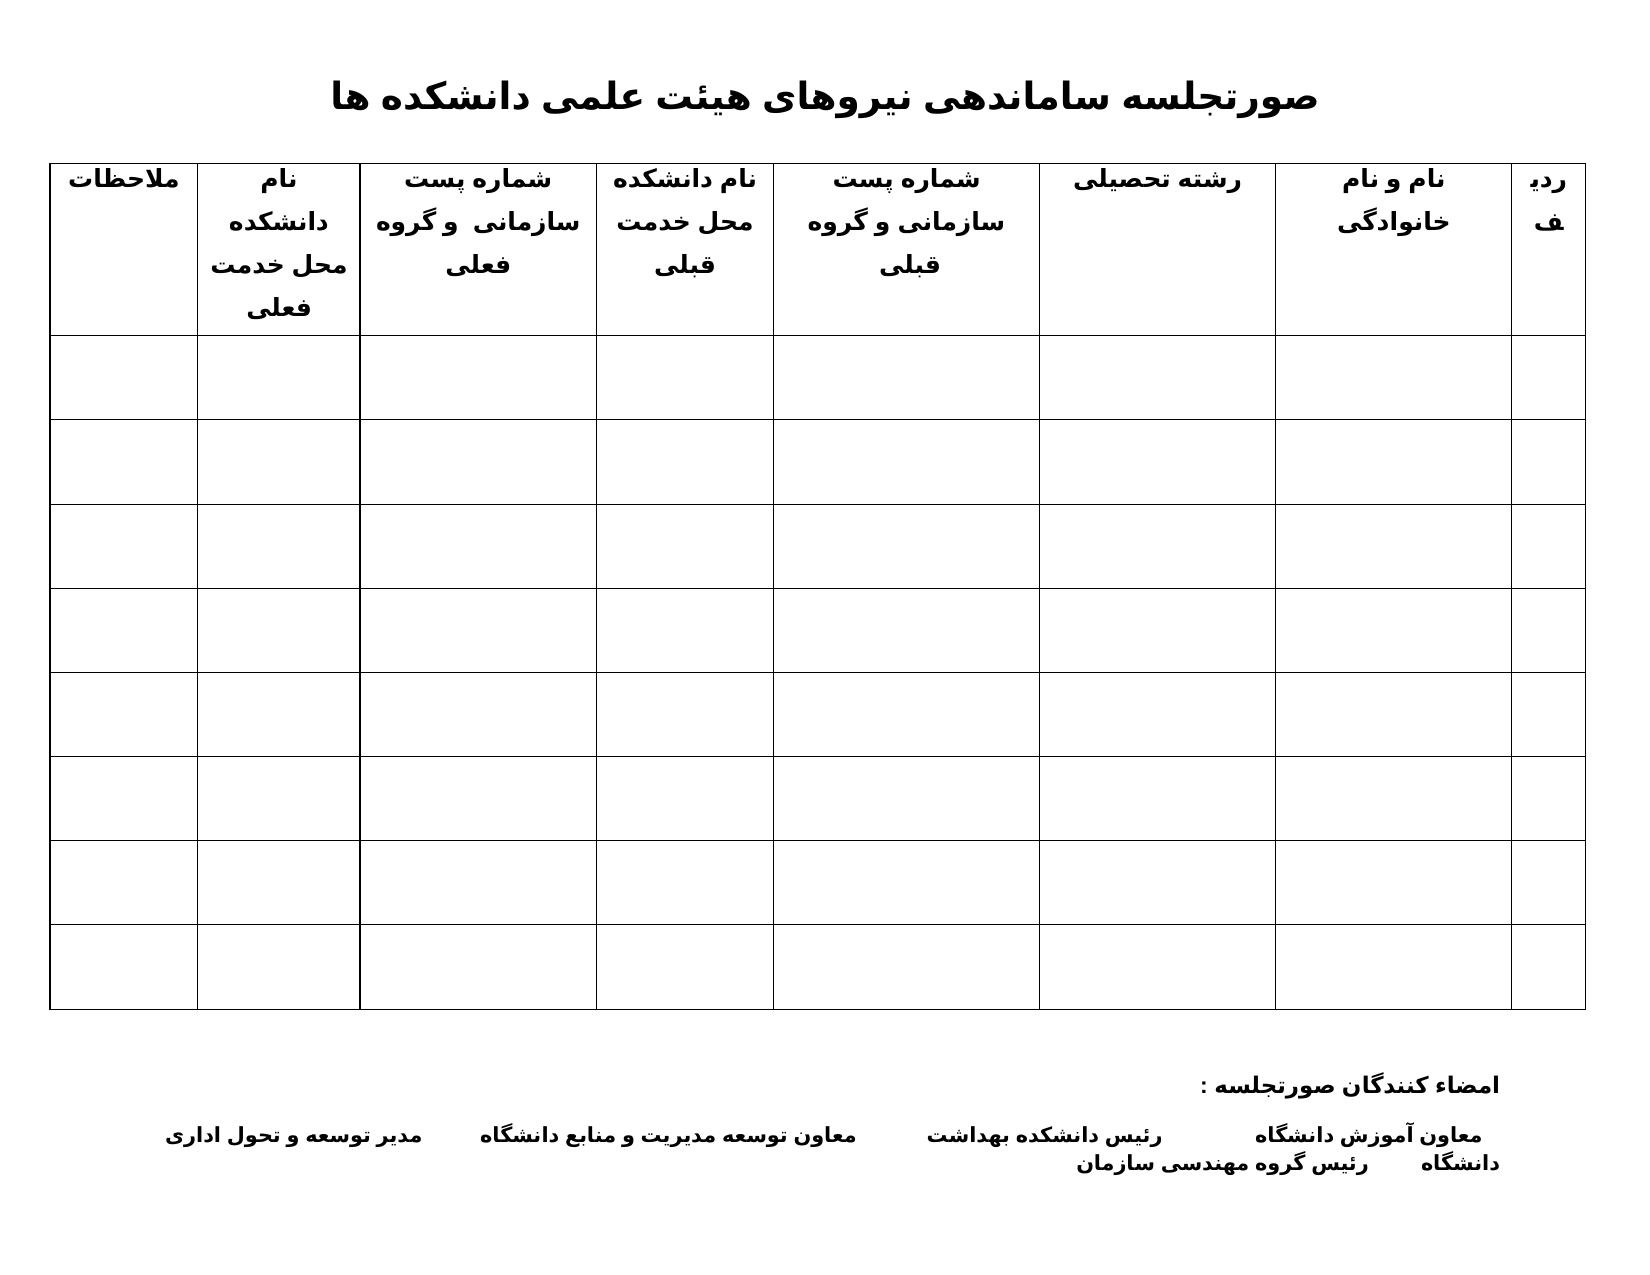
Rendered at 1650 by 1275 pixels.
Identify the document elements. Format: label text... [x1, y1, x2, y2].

table_cell [1512, 841, 1585, 924]
table_header شماره پست سازمانی و گروه فعلی [361, 164, 596, 335]
table_cell [51, 925, 197, 1008]
table_cell [1040, 505, 1275, 588]
table_cell [51, 841, 197, 924]
table_cell [1276, 336, 1511, 419]
table_cell [51, 589, 197, 672]
table_cell [198, 589, 359, 672]
table_cell [1040, 673, 1275, 756]
table_cell [361, 336, 596, 419]
table_cell [1276, 925, 1511, 1008]
table_cell [597, 336, 773, 419]
table_header نام دانشکده محل خدمت فعلی [198, 164, 359, 335]
table_header ملاحظات [51, 164, 197, 335]
table_cell [198, 757, 359, 840]
table_cell [774, 841, 1039, 924]
table_cell [1040, 420, 1275, 503]
table_cell [1276, 505, 1511, 588]
table_cell [1512, 505, 1585, 588]
table_header شماره پست سازمانی و گروه قبلی [774, 164, 1039, 335]
table_header نام و نام خانوادگی [1276, 164, 1511, 335]
table_cell [361, 841, 596, 924]
table_cell [198, 336, 359, 419]
table_cell [361, 925, 596, 1008]
table_cell [597, 925, 773, 1008]
table_cell [198, 841, 359, 924]
table_cell [51, 757, 197, 840]
table_cell [597, 757, 773, 840]
table_cell [1276, 757, 1511, 840]
table_cell [361, 757, 596, 840]
table_cell [198, 420, 359, 503]
table_cell [1512, 589, 1585, 672]
table_cell [774, 336, 1039, 419]
table_cell [774, 925, 1039, 1008]
table_cell [597, 589, 773, 672]
table_cell [1512, 925, 1585, 1008]
table_cell [51, 420, 197, 503]
table_cell [198, 673, 359, 756]
table_cell [1040, 841, 1275, 924]
table_cell [1040, 757, 1275, 840]
table_cell [774, 757, 1039, 840]
table_cell [361, 505, 596, 588]
table_cell [1512, 336, 1585, 419]
table_cell [198, 505, 359, 588]
table_cell [1040, 925, 1275, 1008]
table_cell [1276, 841, 1511, 924]
text امضاء کنندگان صورتجلسه : [150, 1072, 1500, 1099]
table_cell [1276, 589, 1511, 672]
table_cell [597, 841, 773, 924]
table_header نام دانشکده محل خدمت قبلی [597, 164, 773, 335]
table_cell [361, 420, 596, 503]
table_cell [1512, 673, 1585, 756]
table_cell [1040, 336, 1275, 419]
table_cell [51, 673, 197, 756]
table_cell [361, 673, 596, 756]
table_cell [774, 420, 1039, 503]
table_cell [1512, 757, 1585, 840]
table_cell [1040, 589, 1275, 672]
table_cell [597, 420, 773, 503]
table_cell [51, 505, 197, 588]
table_cell [361, 589, 596, 672]
table_cell [1276, 420, 1511, 503]
table_cell [597, 673, 773, 756]
text معاون آموزش دانشگاه رئیس دانشکده بهداشت معاون توسعه مدیریت و منابع دانشگاه مدیر توسعه و تحول اداری دانشگاه رئیس گروه مهندسی سازمان [150, 1123, 1500, 1175]
table_header ردیف [1512, 164, 1585, 335]
table_cell [597, 505, 773, 588]
table_header رشته تحصیلی [1040, 164, 1275, 335]
table_cell [774, 673, 1039, 756]
table_cell [1276, 673, 1511, 756]
table_cell [1512, 420, 1585, 503]
table_cell [198, 925, 359, 1008]
table_cell [774, 505, 1039, 588]
table_cell [774, 589, 1039, 672]
table_cell [51, 336, 197, 419]
